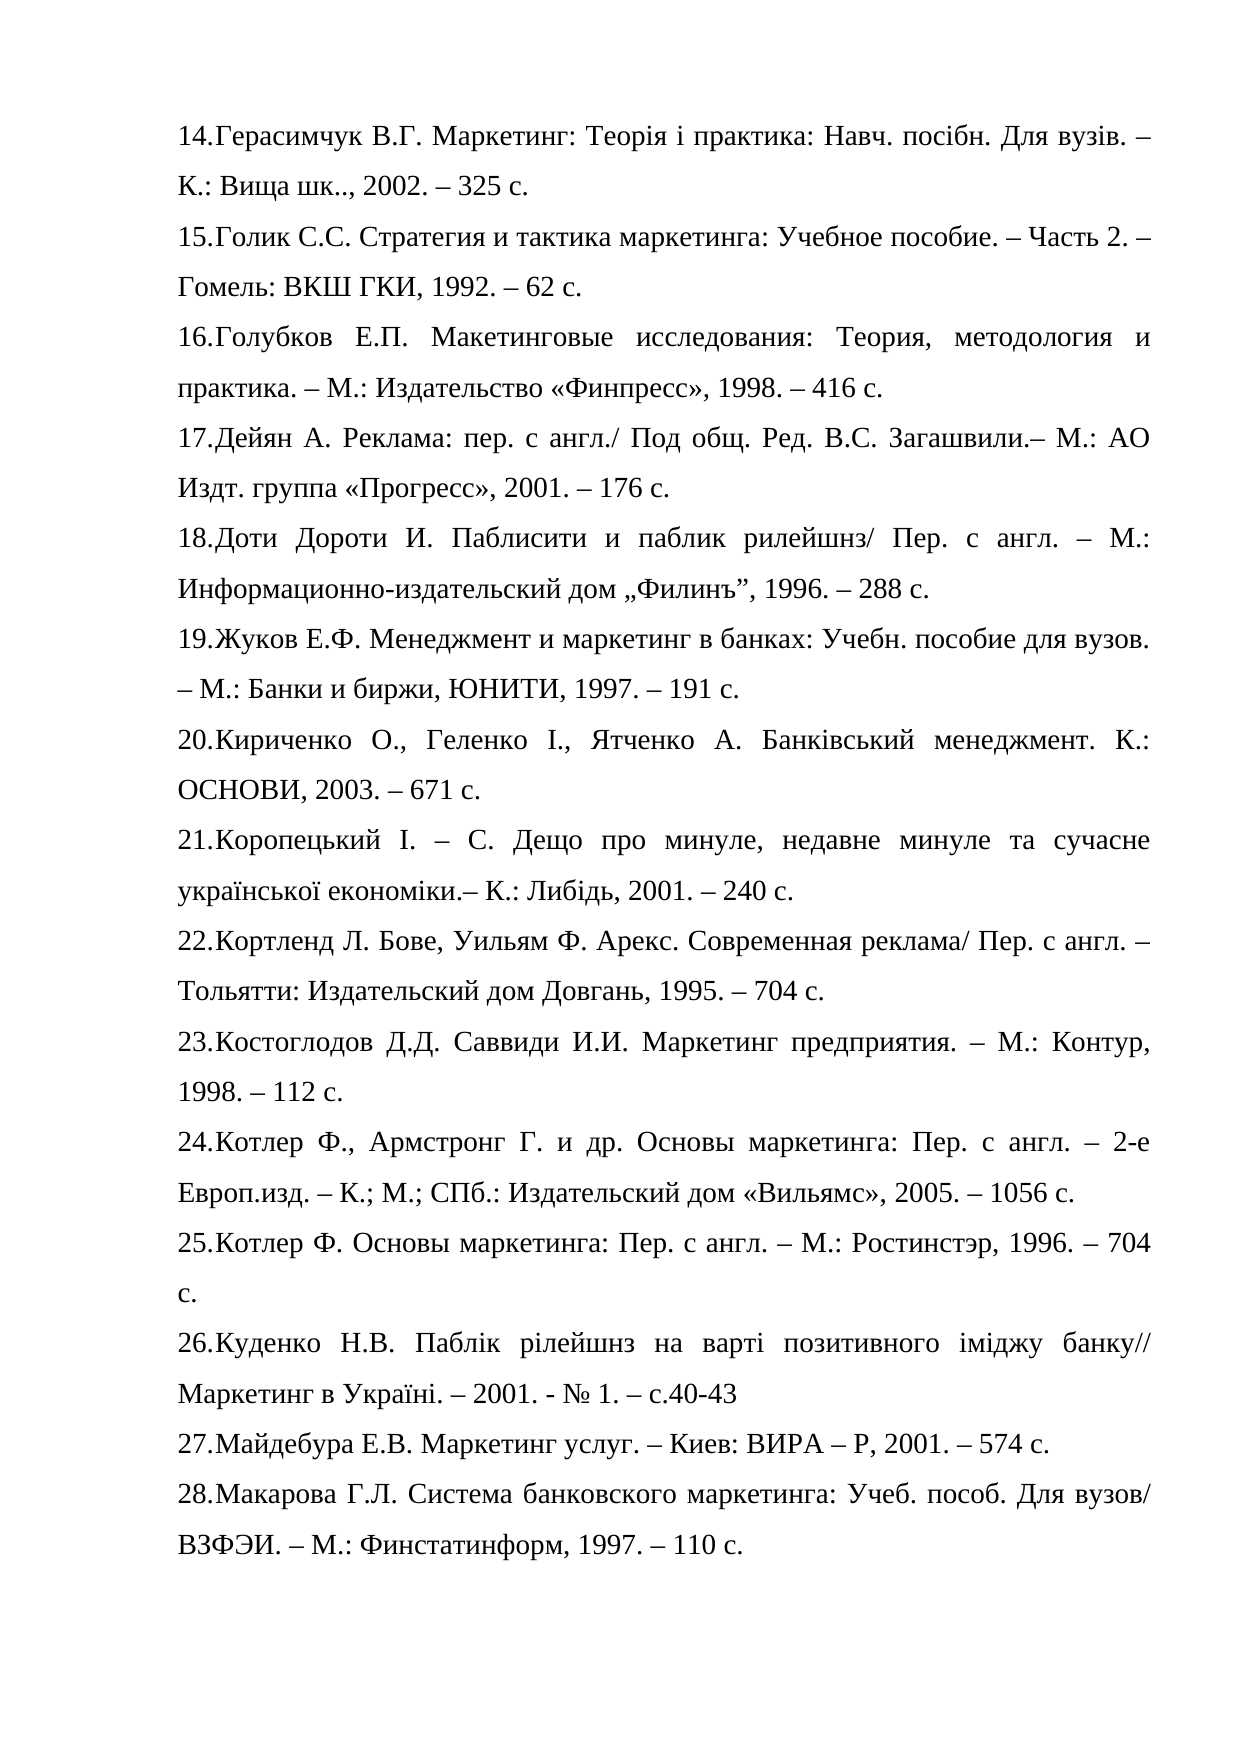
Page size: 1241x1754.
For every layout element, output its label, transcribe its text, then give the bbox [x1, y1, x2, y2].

list Костоглодов Д.Д. Саввиди И.И. Маркетинг предприятия. – М.: Контур, 1998. – 112 с. [177, 1024, 1152, 1108]
list Коропецький І. – С. Дещо про минуле, недавне минуле та сучасне української економіки.– К.: Либідь, 2001. – 240 с. [177, 822, 1152, 906]
list Кириченко О., Геленко І., Ятченко А. Банківський менеджмент. К.: ОСНОВИ, 2003. – 671 с. [177, 722, 1152, 806]
list Жуков Е.Ф. Менеджмент и маркетинг в банках: Учебн. пособие для вузов. – М.: Банки и биржи, ЮНИТИ, 1997. – 191 с. [177, 621, 1152, 705]
list Котлер Ф. Основы маркетинга: Пер. с англ. – М.: Ростинстэр, 1996. – 704 с. [177, 1225, 1152, 1309]
list Кортленд Л. Бове, Уильям Ф. Арекс. Современная реклама/ Пер. с англ. – Тольятти: Издательский дом Довгань, 1995. – 704 с. [177, 923, 1152, 1007]
list Дейян А. Реклама: пер. с англ./ Под общ. Ред. В.С. Загашвили.– М.: АО Издт. группа «Прогресс», 2001. – 176 с. [177, 420, 1152, 504]
list Котлер Ф., Армстронг Г. и др. Основы маркетинга: Пер. с англ. – 2-е Европ.изд. – К.; М.; СПб.: Издательский дом «Вильямс», 2005. – 1056 с. [177, 1124, 1152, 1208]
list Макарова Г.Л. Система банковского маркетинга: Учеб. пособ. Для вузов/ ВЗФЭИ. – М.: Финстатинформ, 1997. – 110 с. [177, 1477, 1152, 1560]
list Доти Дороти И. Паблисити и паблик рилейшнз/ Пер. с англ. – М.: Информационно-издательский дом „Филинъ”, 1996. – 288 с. [177, 521, 1152, 604]
list Куденко Н.В. Паблік рілейшнз на варті позитивного іміджу банку// Маркетинг в Україні. – 2001. - № 1. – с.40-43 [177, 1326, 1152, 1409]
list Голик С.С. Стратегия и тактика маркетинга: Учебное пособие. – Часть 2. – Гомель: ВКШ ГКИ, 1992. – 62 с. [177, 219, 1152, 303]
list Голубков Е.П. Макетинговые исследования: Теория, методология и практика. – М.: Издательство «Финпресс», 1998. – 416 с. [177, 319, 1152, 403]
list Майдебура Е.В. Маркетинг услуг. – Киев: ВИРА – Р, 2001. – 574 с. [177, 1426, 1152, 1460]
list Герасимчук В.Г. Маркетинг: Теорія і практика: Навч. посібн. Для вузів. – К.: Вища шк.., 2002. – 325 с. [177, 118, 1152, 202]
